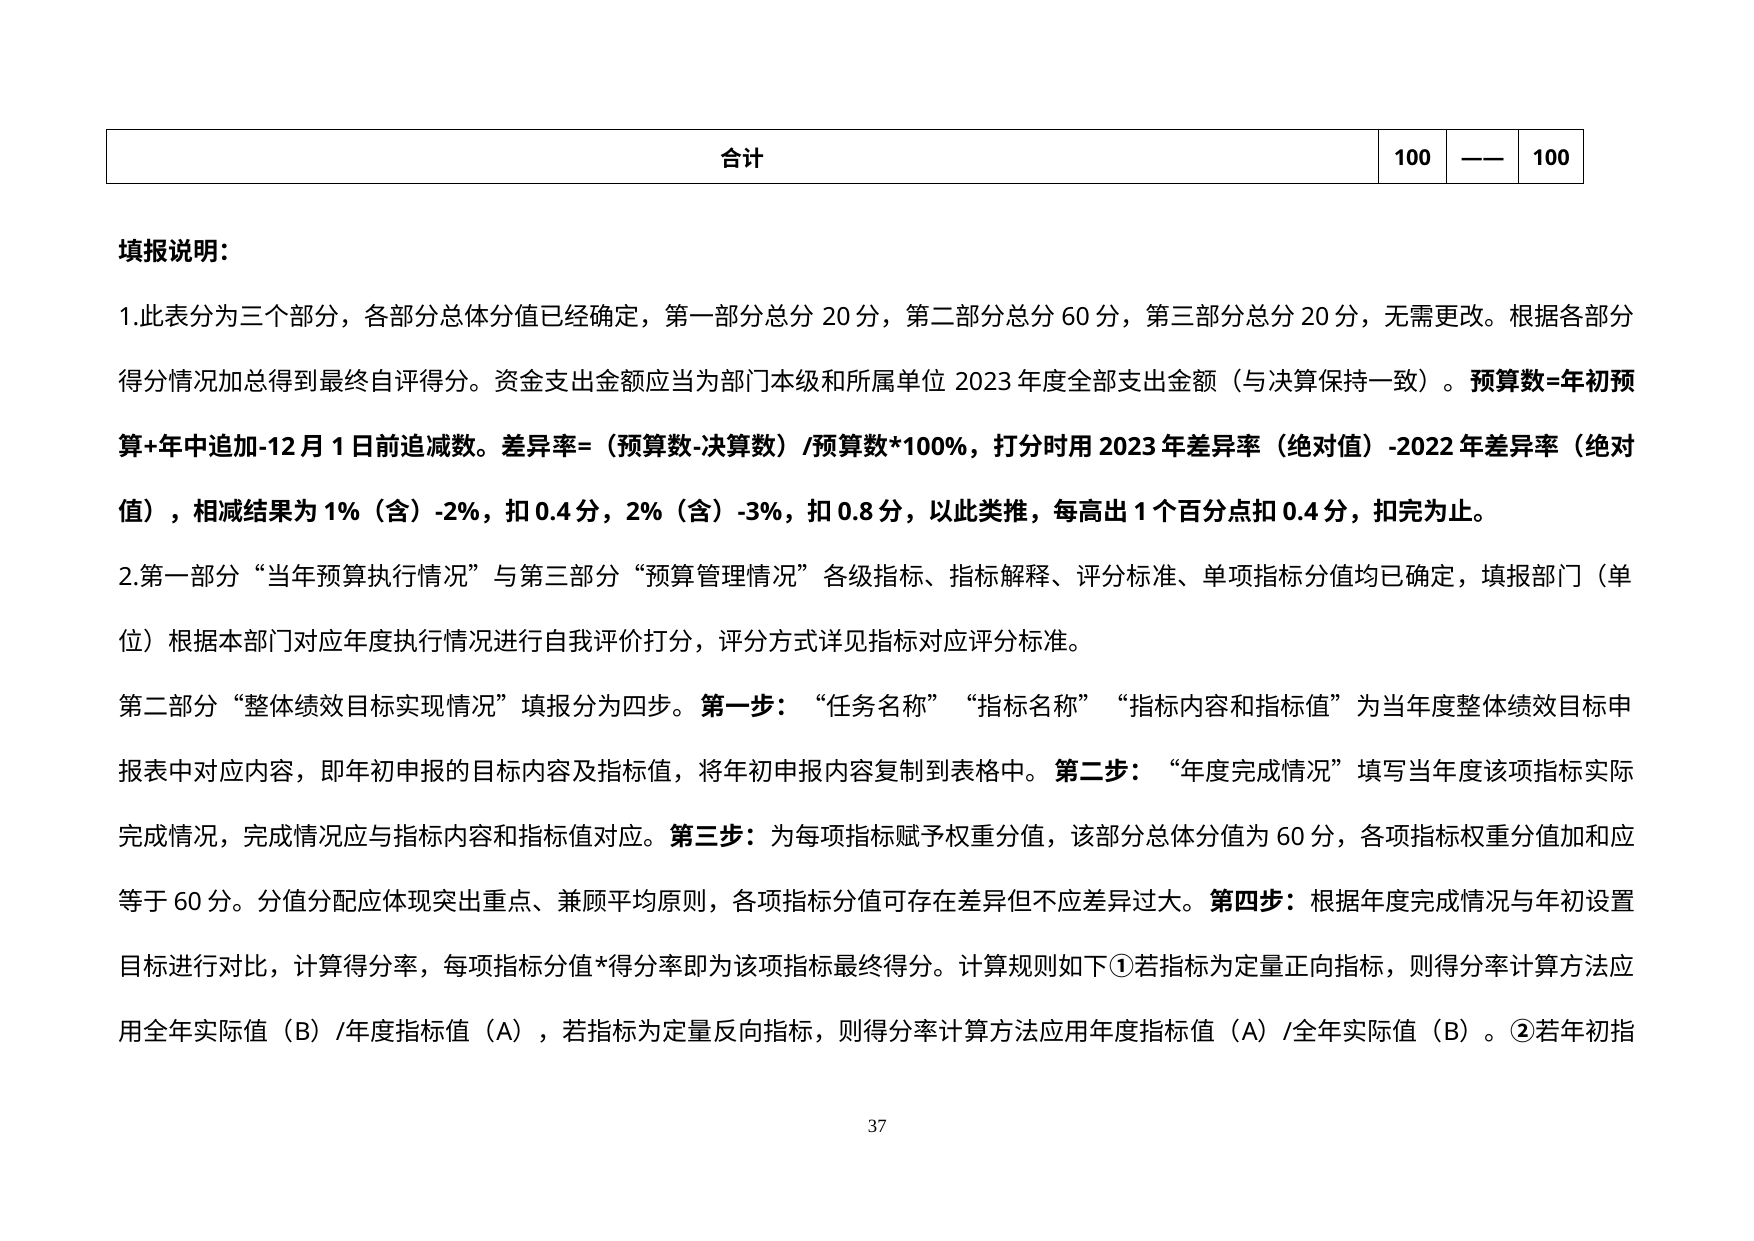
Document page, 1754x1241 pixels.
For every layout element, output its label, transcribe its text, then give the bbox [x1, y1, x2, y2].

table_cell 合计 [107, 130, 1378, 183]
list 2.第一部分“当年预算执行情况”与第三部分“预算管理情况”各级指标、指标解释、评分标准、单项指标分值均已确定，填报部门（单位）根据本部门对应年度执行情况进行自我评价打分，评分方式详见指标对应评分标准。 [118, 542, 1636, 672]
table_cell —— [1447, 130, 1518, 183]
list 1.此表分为三个部分，各部分总体分值已经确定，第一部分总分20分，第二部分总分60分，第三部分总分20分，无需更改。根据各部分得分情况加总得到最终自评得分。资金支出金额应当为部门本级和所属单位2023年度全部支出金额（与决算保持一致）。预算数=年初预算+年中追加-12月1日前追减数。差异率=（预算数-决算数）/预算数*100%，打分时用2023年差异率（绝对值）-2022年差异率（绝对值），相减结果为1%（含）-2%，扣0.4分，2%（含）-3%，扣0.8分，以此类推，每高出1个百分点扣0.4分，扣完为止。 [118, 282, 1636, 542]
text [118, 672, 1636, 1062]
text 填报说明： [118, 217, 1636, 282]
table_cell 100 [1519, 130, 1583, 183]
table_cell 100 [1379, 130, 1446, 183]
